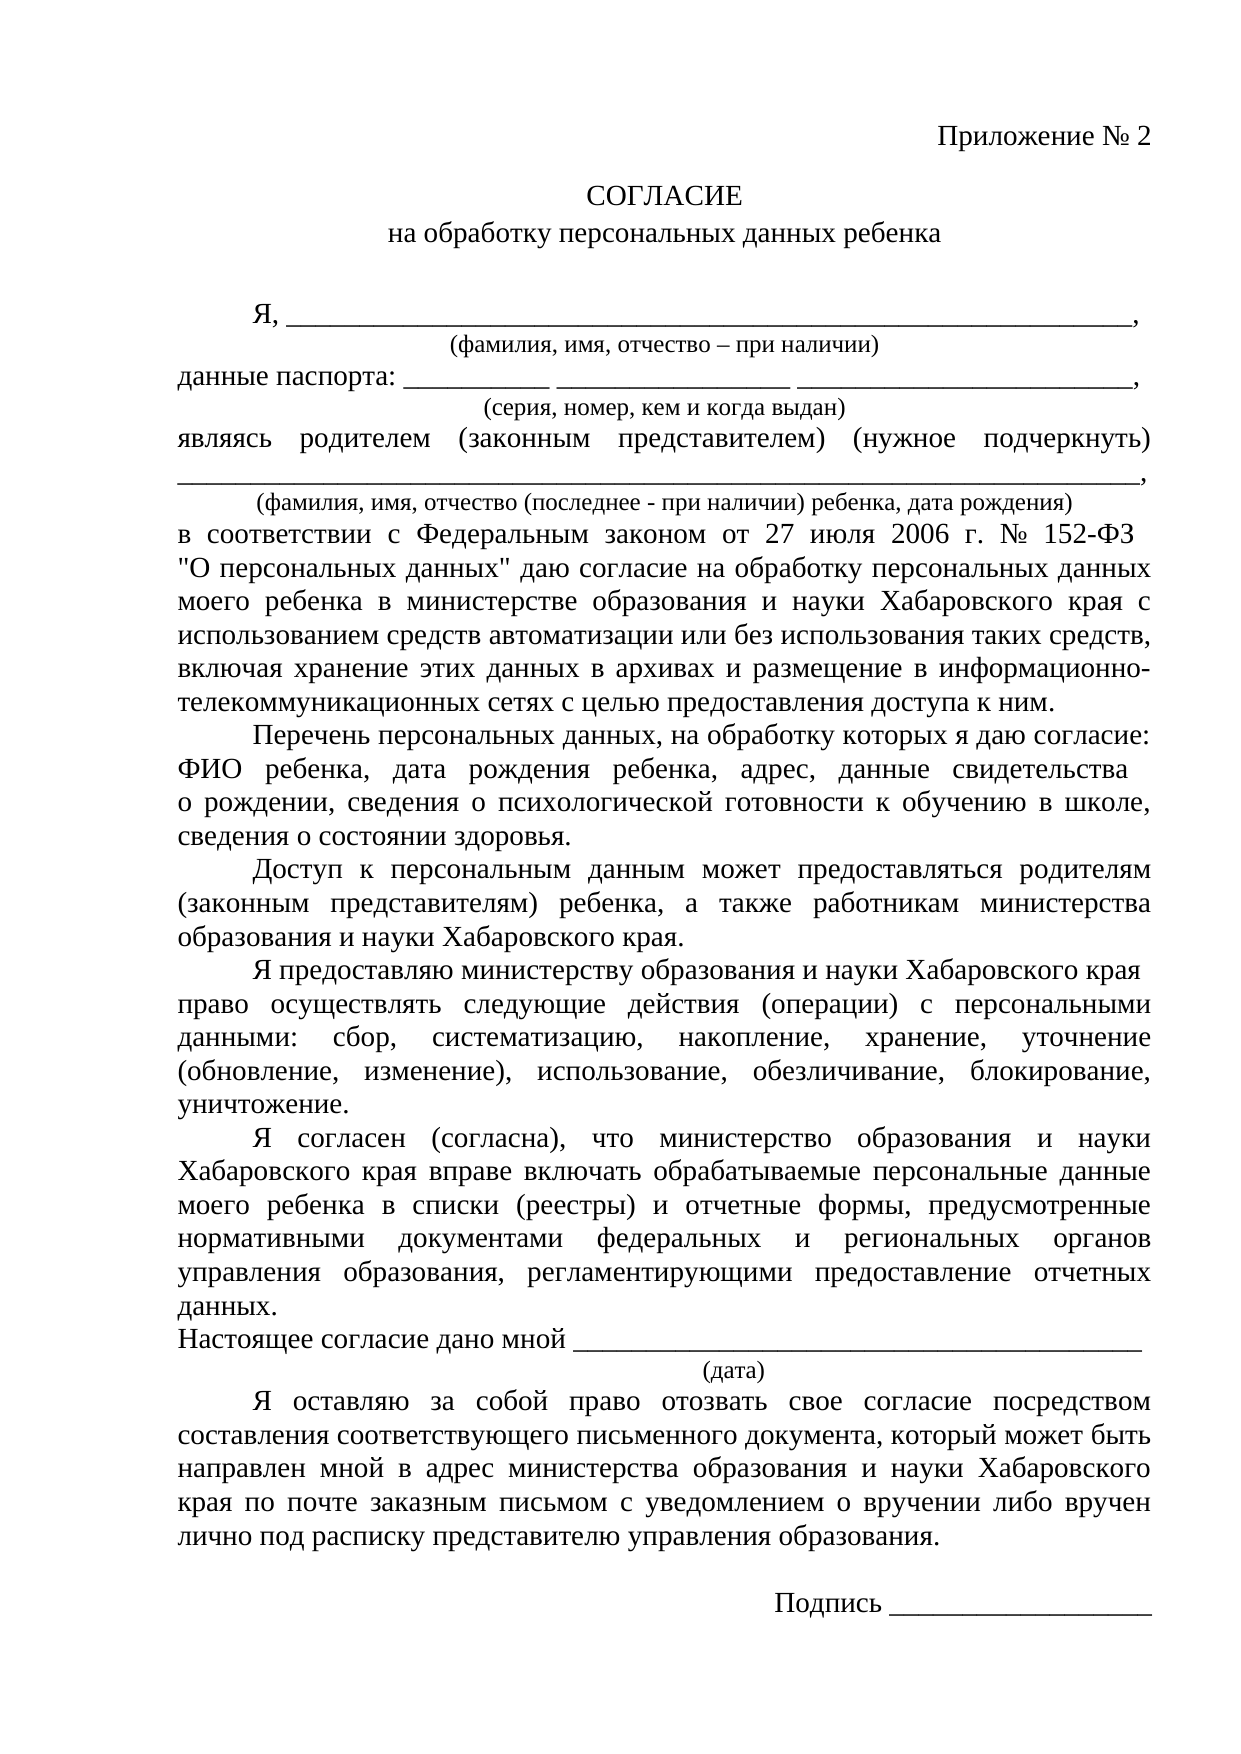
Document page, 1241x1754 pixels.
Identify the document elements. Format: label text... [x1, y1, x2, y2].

text (дата) [627, 1355, 1152, 1383]
text Перечень персональных данных, на обработку которых я даю согласие: ФИО ребенка, дата рождения ребенка, адрес, данные свидетельства о рождении, сведения о психологической готовности к обучению в школе, сведения о состоянии здоровья. [177, 717, 1152, 852]
text (фамилия, имя, отчество (последнее - при наличии) ребенка, дата рождения) [177, 487, 1152, 516]
text Настоящее согласие дано мной _______________________________________ [177, 1321, 1152, 1355]
text Доступ к персональным данным может предоставляться родителям (законным представителям) ребенка, а также работникам министерства образования и науки Хабаровского края. [177, 852, 1152, 952]
text Я предоставляю министерству образования и науки Хабаровского края [177, 952, 1152, 986]
text (фамилия, имя, отчество – при наличии) [177, 329, 1152, 358]
text право осуществлять следующие действия (операции) с персональными данными: сбор, систематизацию, накопление, хранение, уточнение (обновление, изменение), использование, обезличивание, блокирование, уничтожение. [177, 986, 1152, 1120]
text Подпись __________________ [177, 1585, 1152, 1618]
text Я оставляю за собой право отозвать свое согласие посредством составления соответствующего письменного документа, который может быть направлен мной в адрес министерства образования и науки Хабаровского края по почте заказным письмом с уведомлением о вручении либо вручен лично под расписку представителю управления образования. [177, 1383, 1152, 1551]
text на обработку персональных данных ребенка [177, 223, 1152, 248]
text в соответствии с Федеральным законом от 27 июля 2006 г. № 152-ФЗ "О персональных данных" даю согласие на обработку персональных данных моего ребенка в министерстве образования и науки Хабаровского края с использованием средств автоматизации или без использования таких средств, включая хранение этих данных в архивах и размещение в информационно-телекоммуникационных сетях с целью предоставления доступа к ним. [177, 516, 1152, 717]
text Приложение № 2 [177, 118, 1152, 152]
text Я согласен (согласна), что министерство образования и науки Хабаровского края вправе включать обрабатываемые персональные данные моего ребенка в списки (реестры) и отчетные формы, предусмотренные нормативными документами федеральных и региональных органов управления образования, регламентирующими предоставление отчетных данных. [177, 1120, 1152, 1321]
text СОГЛАСИЕ [177, 185, 1152, 210]
text (серия, номер, кем и когда выдан) [177, 392, 1152, 420]
text Я, __________________________________________________________, [177, 296, 1152, 329]
text являясь родителем (законным представителем) (нужное подчеркнуть) __________________________________________________________________, [177, 420, 1152, 487]
text данные паспорта: __________ ________________ _______________________, [177, 358, 1152, 392]
